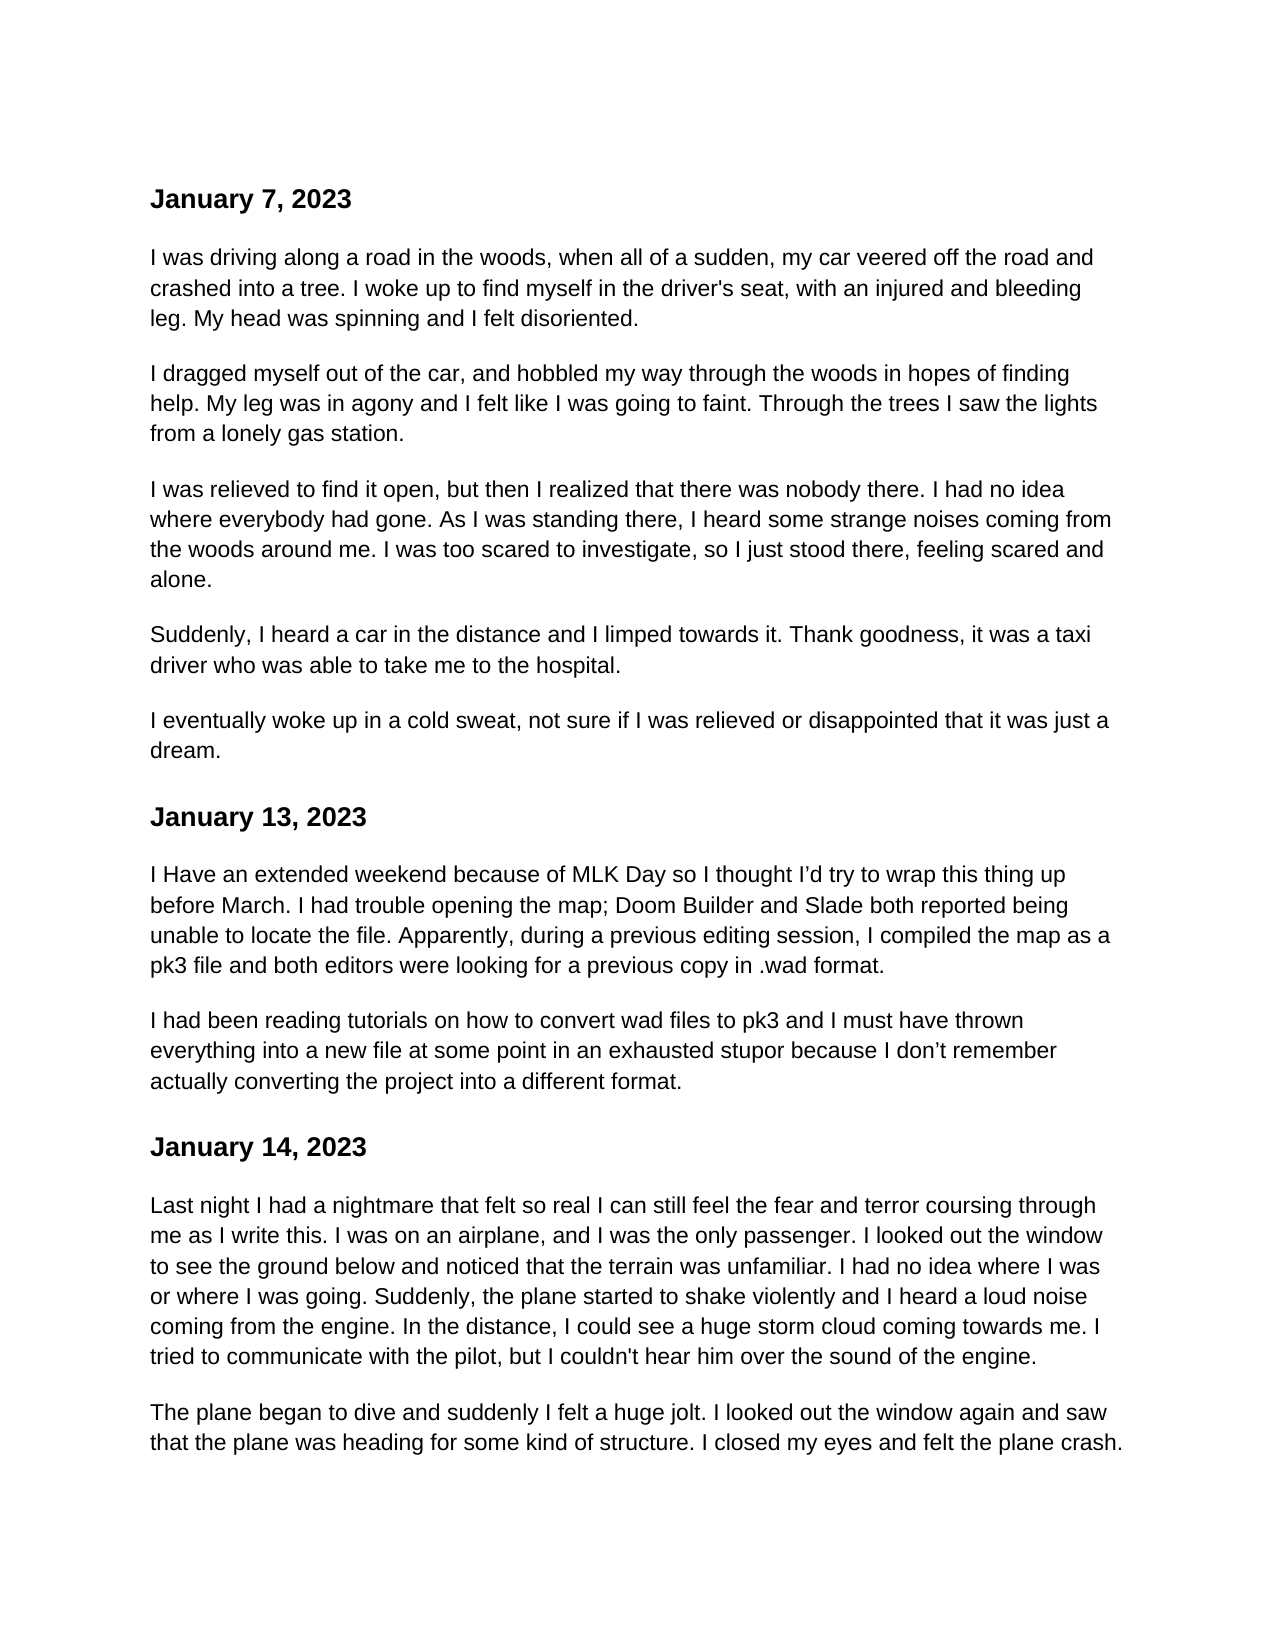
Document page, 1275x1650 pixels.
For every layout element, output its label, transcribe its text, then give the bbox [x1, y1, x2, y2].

text I dragged myself out of the car, and hobbled my way through the woods in hopes of finding help. My leg was in agony and I felt like I was going to faint. Through the trees I saw the lights from a lonely gas station. [150, 360, 1125, 447]
text I had been reading tutorials on how to convert wad files to pk3 and I must have thrown everything into a new file at some point in an exhausted stupor because I don’t remember actually converting the project into a different format. [150, 1007, 1125, 1094]
subtitle January 7, 2023 [150, 183, 1125, 214]
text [150, 1398, 1125, 1455]
text I was driving along a road in the woods, when all of a sudden, my car veered off the road and crashed into a tree. I woke up to find myself in the driver's seat, with an injured and bleeding leg. My head was spinning and I felt disoriented. [150, 244, 1125, 331]
text Suddenly, I heard a car in the distance and I limped towards it. Thank goodness, it was a taxi driver who was able to take me to the hospital. [150, 621, 1125, 678]
subtitle January 13, 2023 [150, 801, 1125, 832]
text I Have an extended weekend because of MLK Day so I thought I’d try to wrap this thing up before March. I had trouble opening the map; Doom Builder and Slade both reported being unable to locate the file. Apparently, during a previous editing session, I compiled the map as a pk3 file and both editors were looking for a previous copy in .wad format. [150, 861, 1125, 978]
subtitle January 14, 2023 [150, 1131, 1125, 1162]
text Last night I had a nightmare that felt so real I can still feel the fear and terror coursing through me as I write this. I was on an airplane, and I was the only passenger. I looked out the window to see the ground below and noticed that the terrain was unfamiliar. I had no idea where I was or where I was going. Suddenly, the plane started to shake violently and I heard a loud noise coming from the engine. In the distance, I could see a huge storm cloud coming towards me. I tried to communicate with the pilot, but I couldn't hear him over the sound of the engine. [150, 1192, 1125, 1369]
text I eventually woke up in a cold sweat, not sure if I was relieved or disappointed that it was just a dream. [150, 707, 1125, 763]
text I was relieved to find it open, but then I realized that there was nobody there. I had no idea where everybody had gone. As I was standing there, I heard some strange noises coming from the woods around me. I was too scared to investigate, so I just stood there, feeling scared and alone. [150, 476, 1125, 592]
